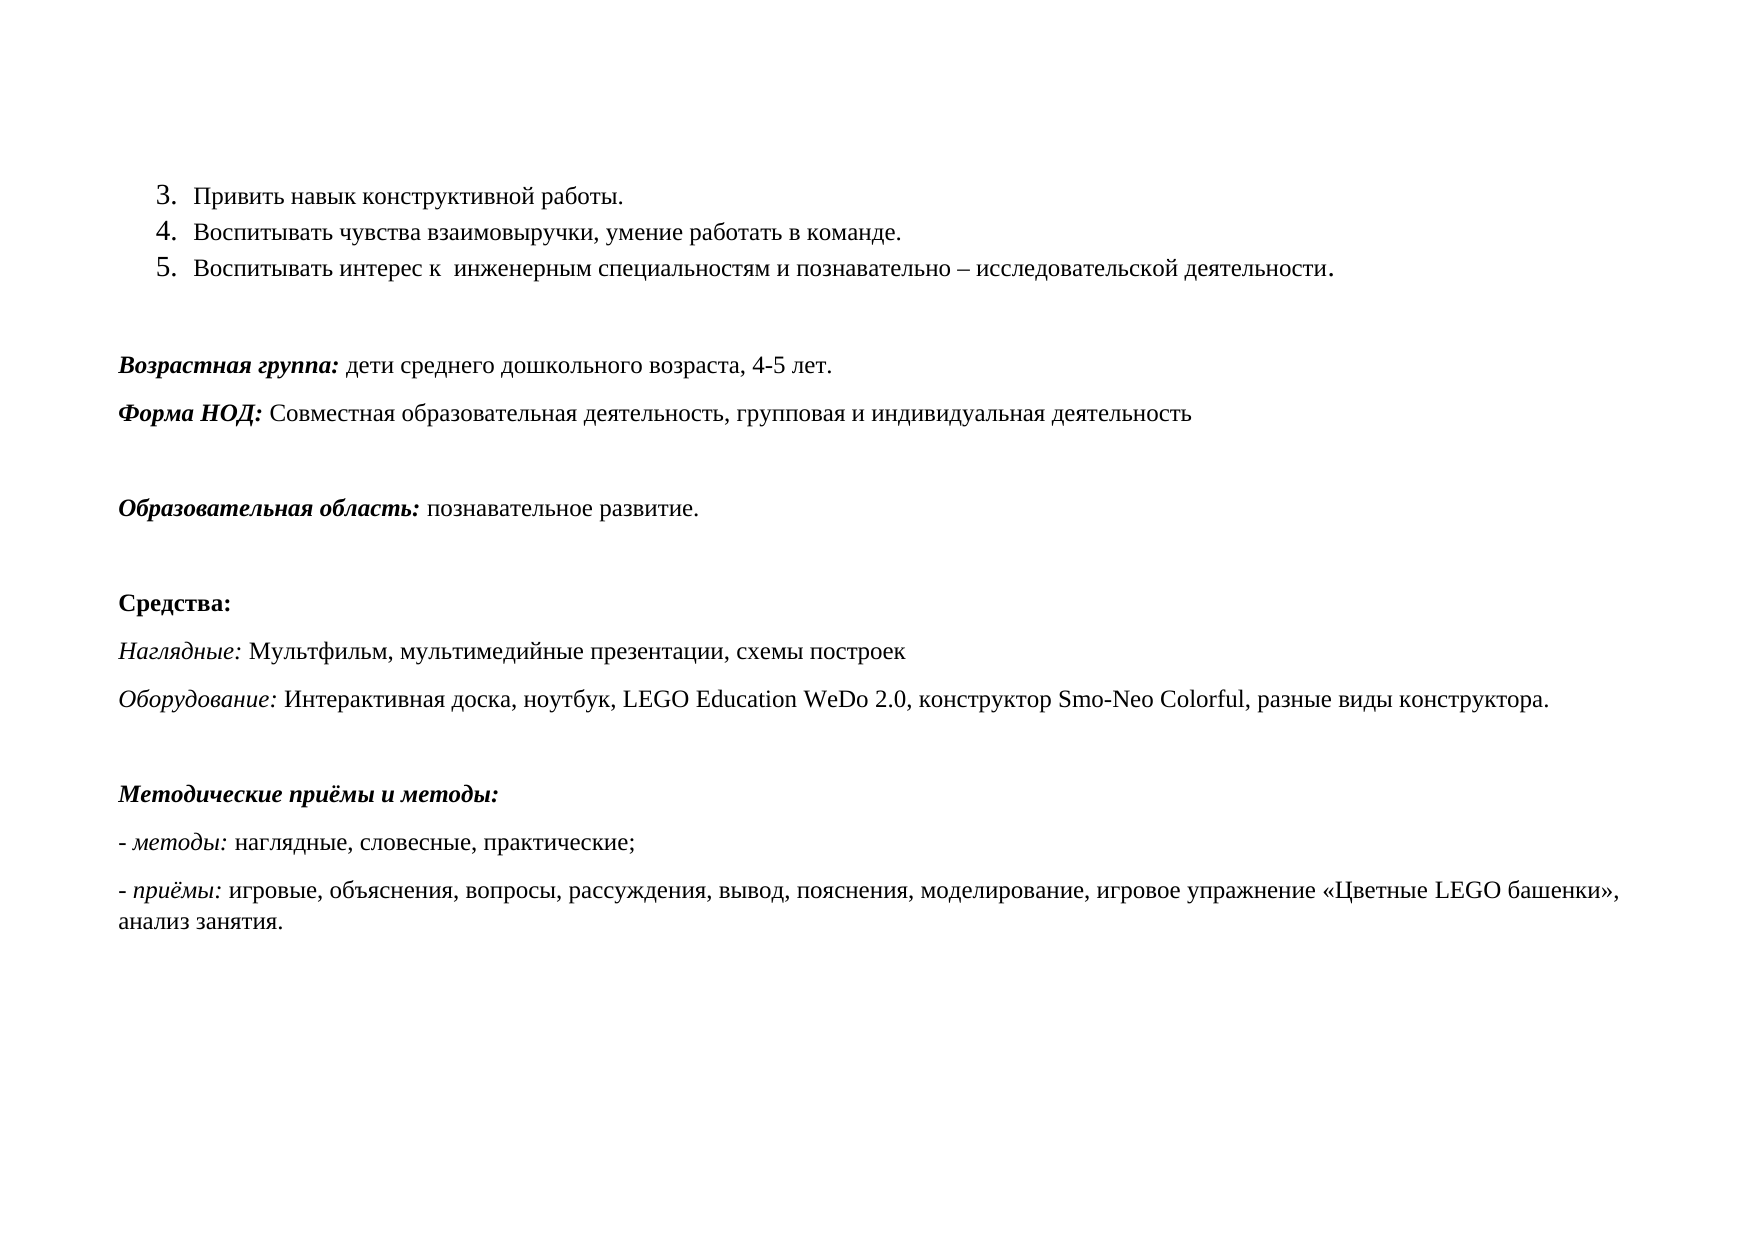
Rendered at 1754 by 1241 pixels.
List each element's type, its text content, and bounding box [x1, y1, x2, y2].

text Методические приёмы и методы: [118, 779, 1636, 808]
text Наглядные: Мультфильм, мультимедийные презентации, схемы построек [118, 636, 1636, 665]
text - методы: наглядные, словесные, практические; [118, 827, 1636, 856]
list Воспитывать интерес к инженерным специальностям и познавательно – исследовательской деятельности. [156, 249, 1636, 283]
list Привить навык конструктивной работы. [156, 177, 1636, 211]
text Оборудование: Интерактивная доска, ноутбук, LEGO Education WeDo 2.0, конструктор Smo-Neo Colorful, разные виды конструктора. [118, 684, 1636, 713]
text Средства: [118, 588, 1636, 617]
text Образовательная область: познавательное развитие. [118, 493, 1636, 522]
text Форма НОД: Совместная образовательная деятельность, групповая и индивидуальная деятельность [118, 398, 1636, 426]
list Воспитывать чувства взаимовыручки, умение работать в команде. [156, 213, 1636, 247]
text - приёмы: игровые, объяснения, вопросы, рассуждения, вывод, пояснения, моделирование, игровое упражнение «Цветные LEGO башенки», анализ занятия. [118, 875, 1636, 934]
text Возрастная группа: дети среднего дошкольного возраста, 4-5 лет. [118, 350, 1636, 379]
